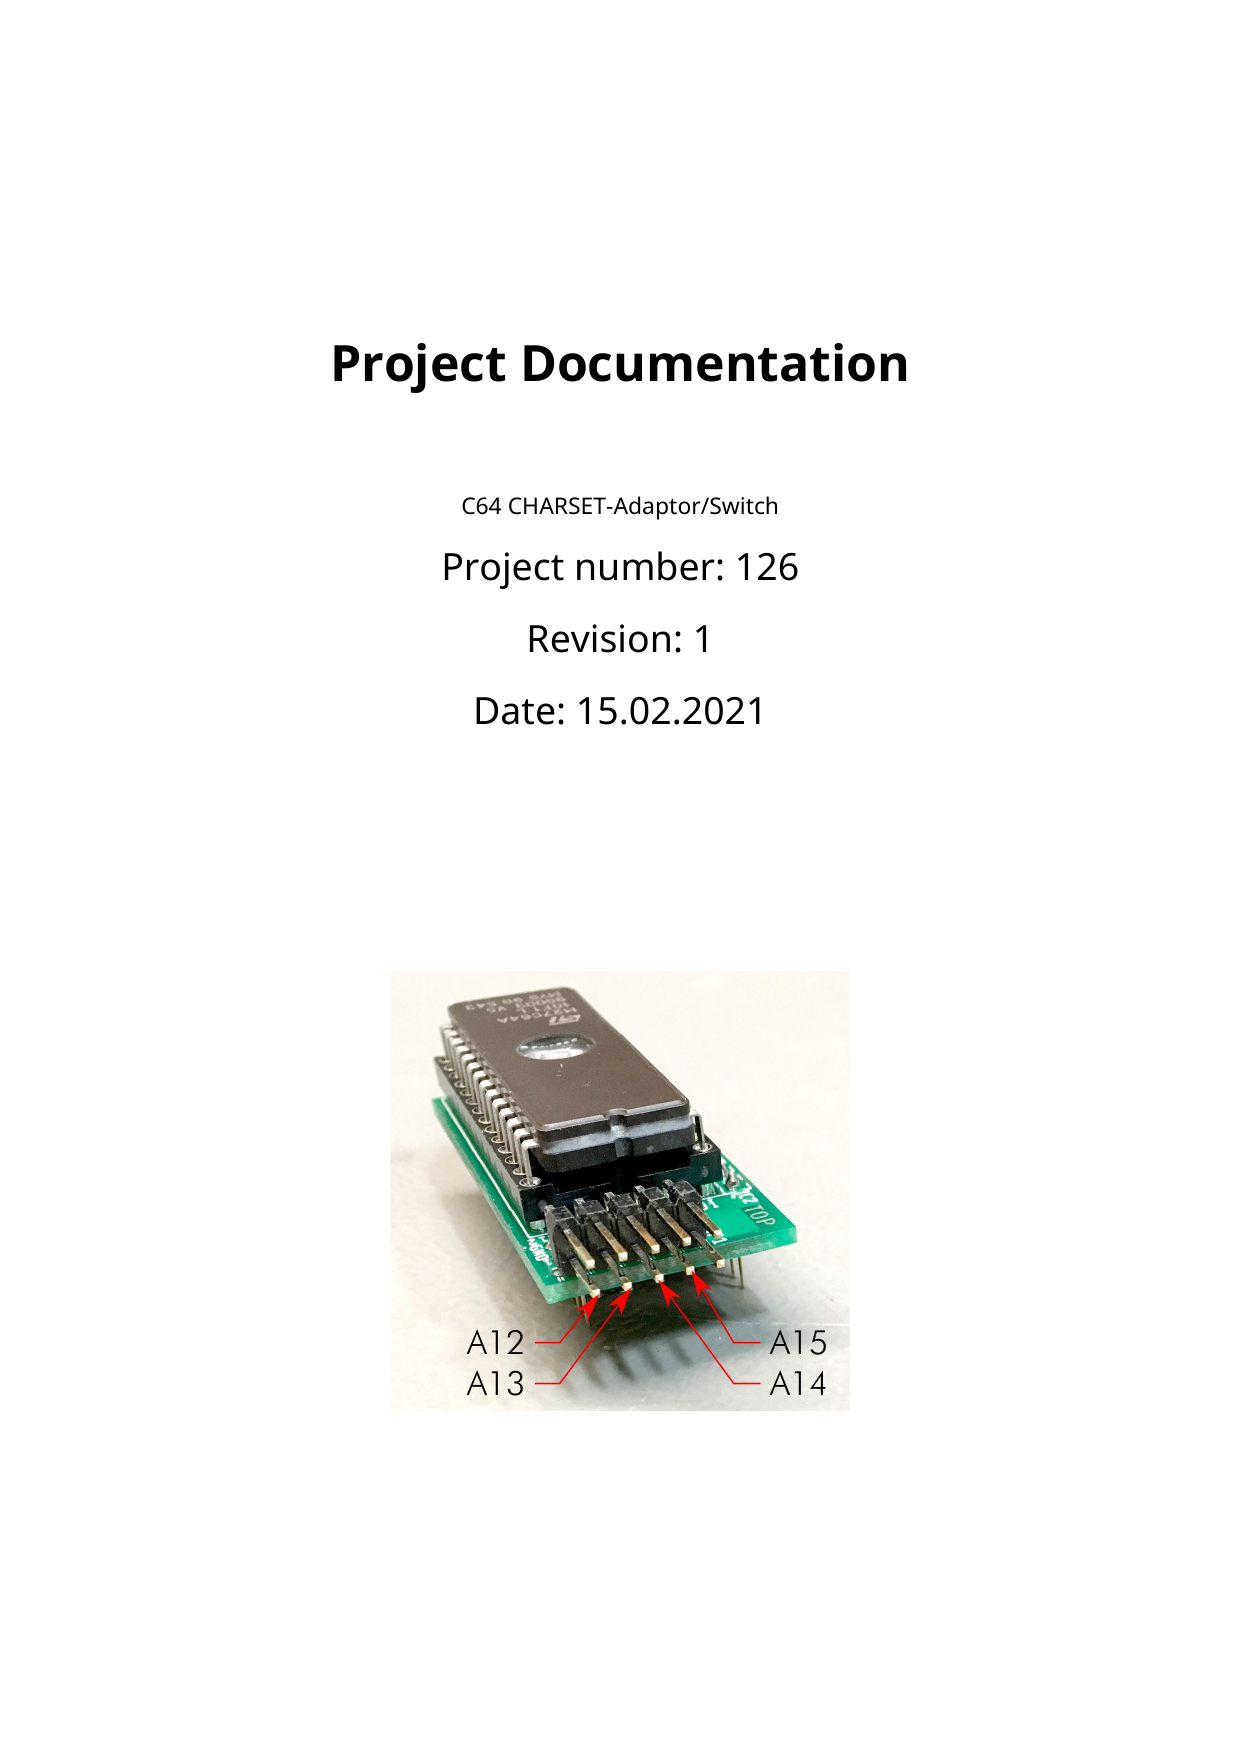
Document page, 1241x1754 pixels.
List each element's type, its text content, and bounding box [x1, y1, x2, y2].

text Revision: 1 [148, 612, 1093, 663]
text Date: 15.02.2021 [148, 684, 1093, 735]
text Project Documentation [148, 328, 1093, 396]
picture [390, 971, 850, 1411]
text Project number: 126 [148, 540, 1093, 591]
